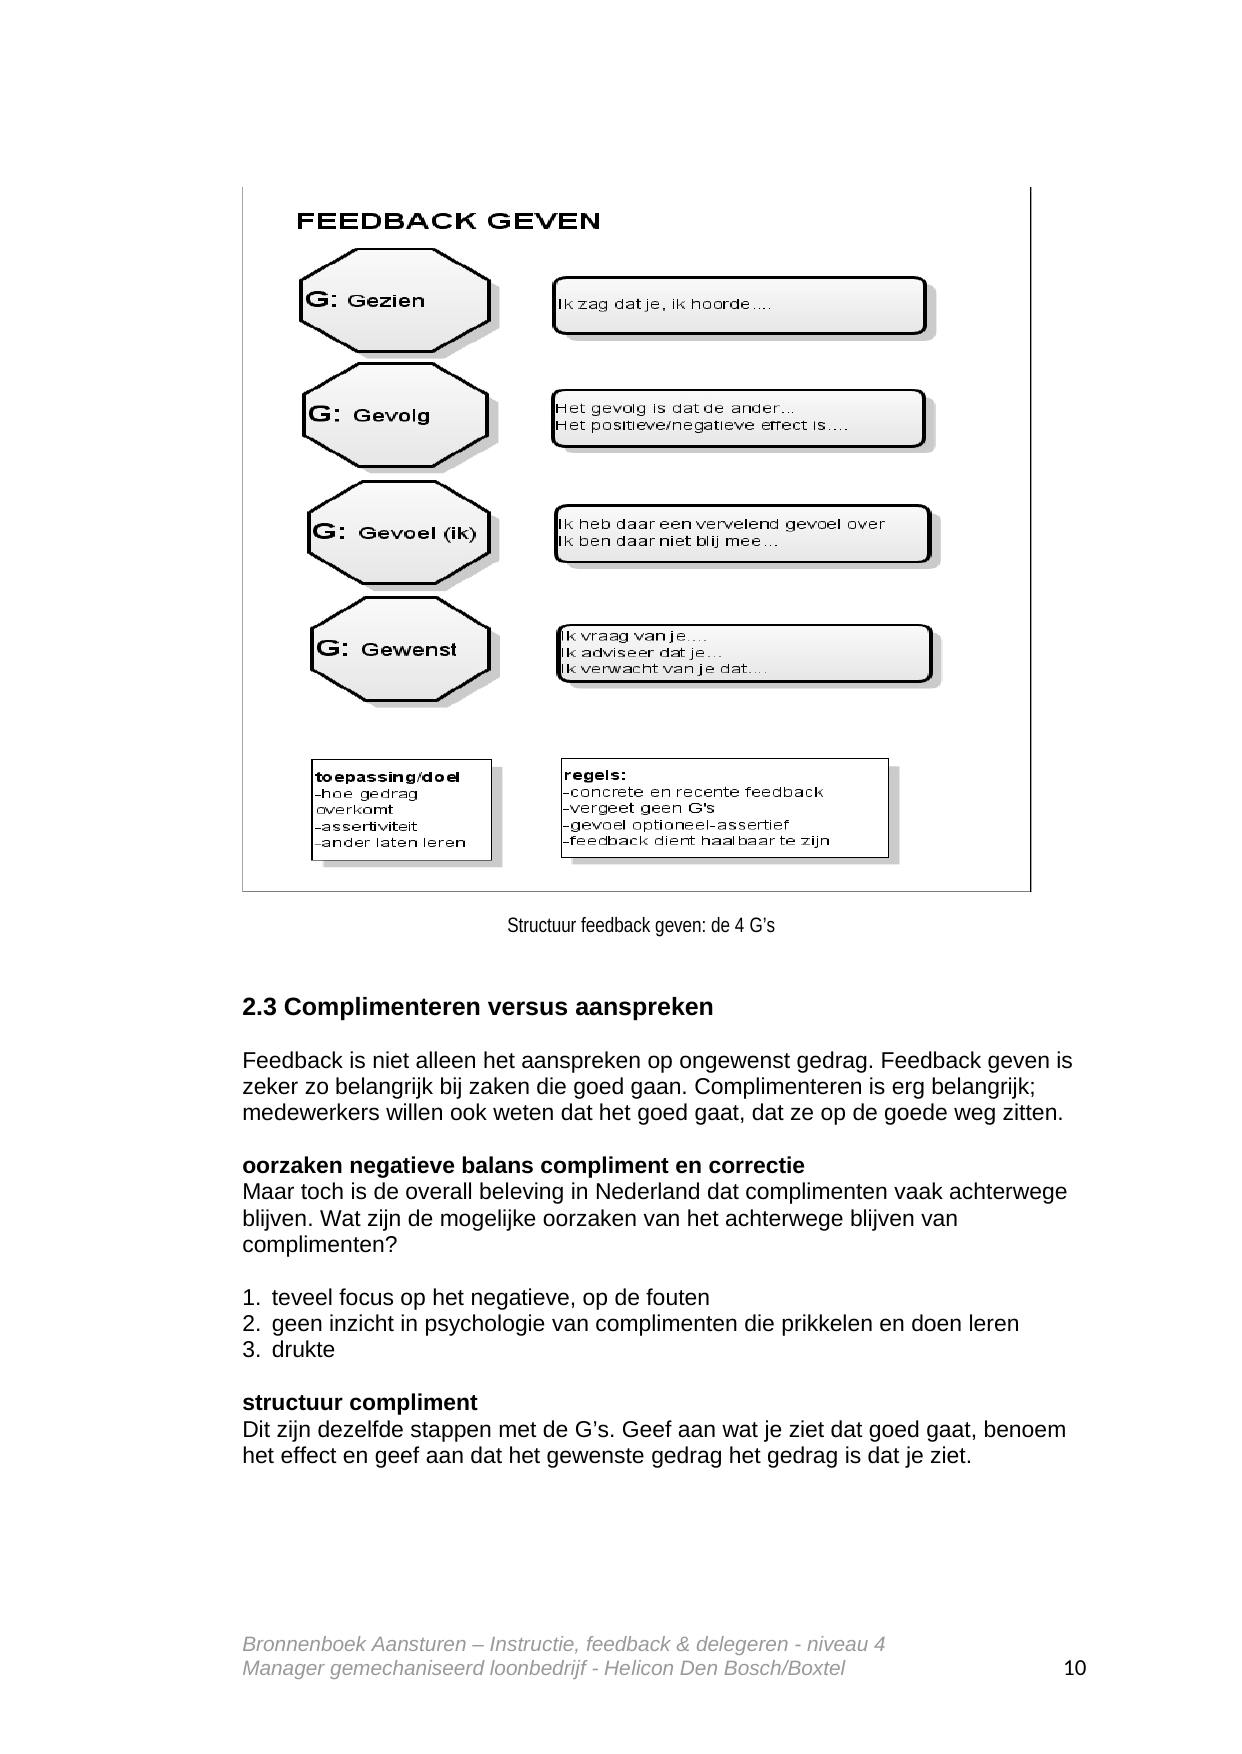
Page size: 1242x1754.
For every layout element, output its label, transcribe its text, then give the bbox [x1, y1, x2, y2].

text structuur compliment [242, 1389, 1102, 1416]
text 3. drukte [242, 1336, 1102, 1363]
text 1. teveel focus op het negatieve, op de fouten [242, 1284, 1102, 1310]
text Feedback is niet alleen het aanspreken op ongewenst gedrag. Feedback geven is zeker zo belangrijk bij zaken die goed gaan. Complimenteren is erg belangrijk; medewerkers willen ook weten dat het goed gaat, dat ze op de goede weg zitten. [242, 1047, 1080, 1126]
text Dit zijn dezelfde stappen met de G’s. Geef aan wat je ziet dat goed gaat, benoem het effect en geef aan dat het gewenste gedrag het gedrag is dat je ziet. [242, 1416, 1074, 1469]
text Maar toch is de overall beleving in Nederland dat complimenten vaak achterwege blijven. Wat zijn de mogelijke oorzaken van het achterwege blijven van complimenten? [242, 1178, 1075, 1258]
picture [242, 187, 1032, 892]
text 2. geen inzicht in psychologie van complimenten die prikkelen en doen leren [242, 1310, 1102, 1336]
text 2.3 Complimenteren versus aanspreken [242, 991, 1102, 1020]
text Structuur feedback geven: de 4 G’s [502, 913, 780, 936]
text oorzaken negatieve balans compliment en correctie [242, 1152, 1102, 1178]
